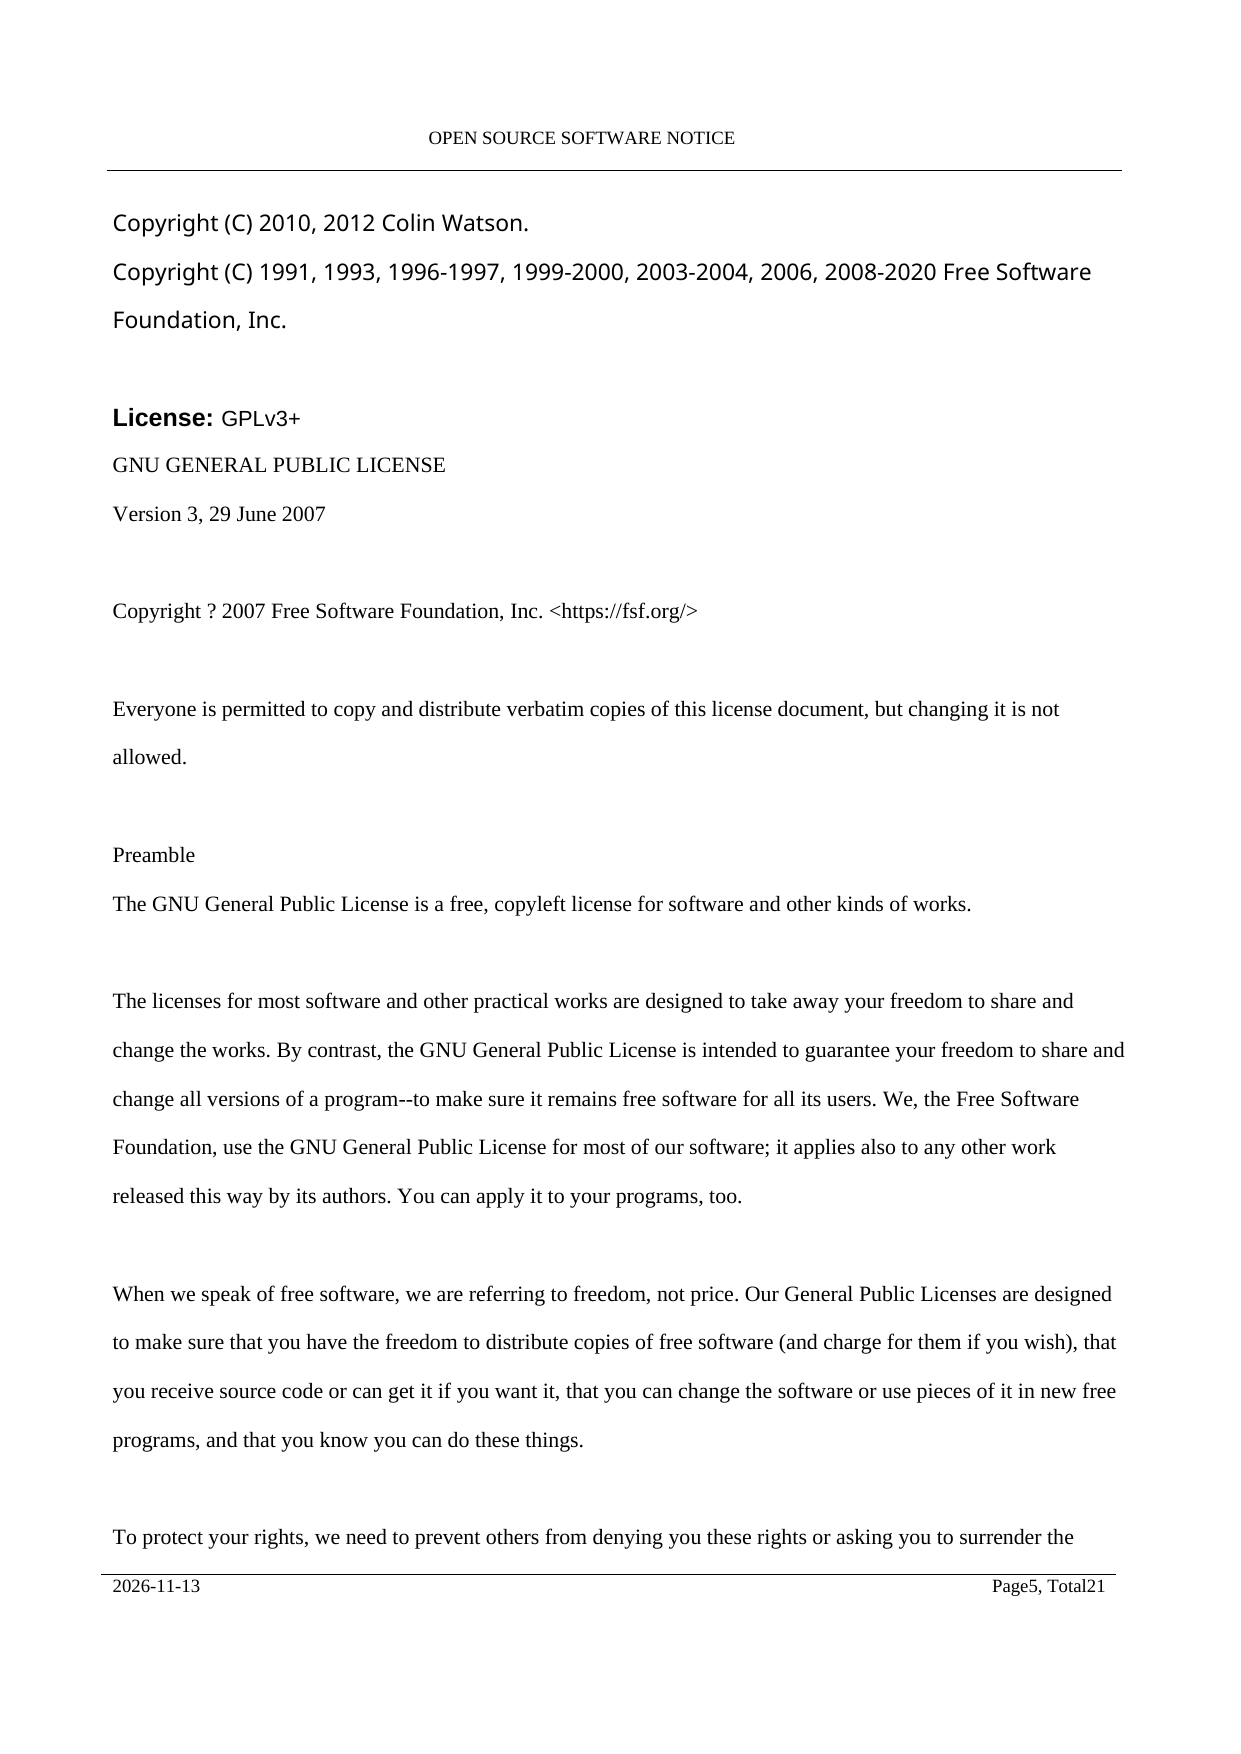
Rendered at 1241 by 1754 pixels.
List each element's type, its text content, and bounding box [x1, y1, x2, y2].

text License: GPLv3+ [112, 401, 1128, 434]
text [112, 448, 1128, 1553]
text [112, 206, 1128, 385]
